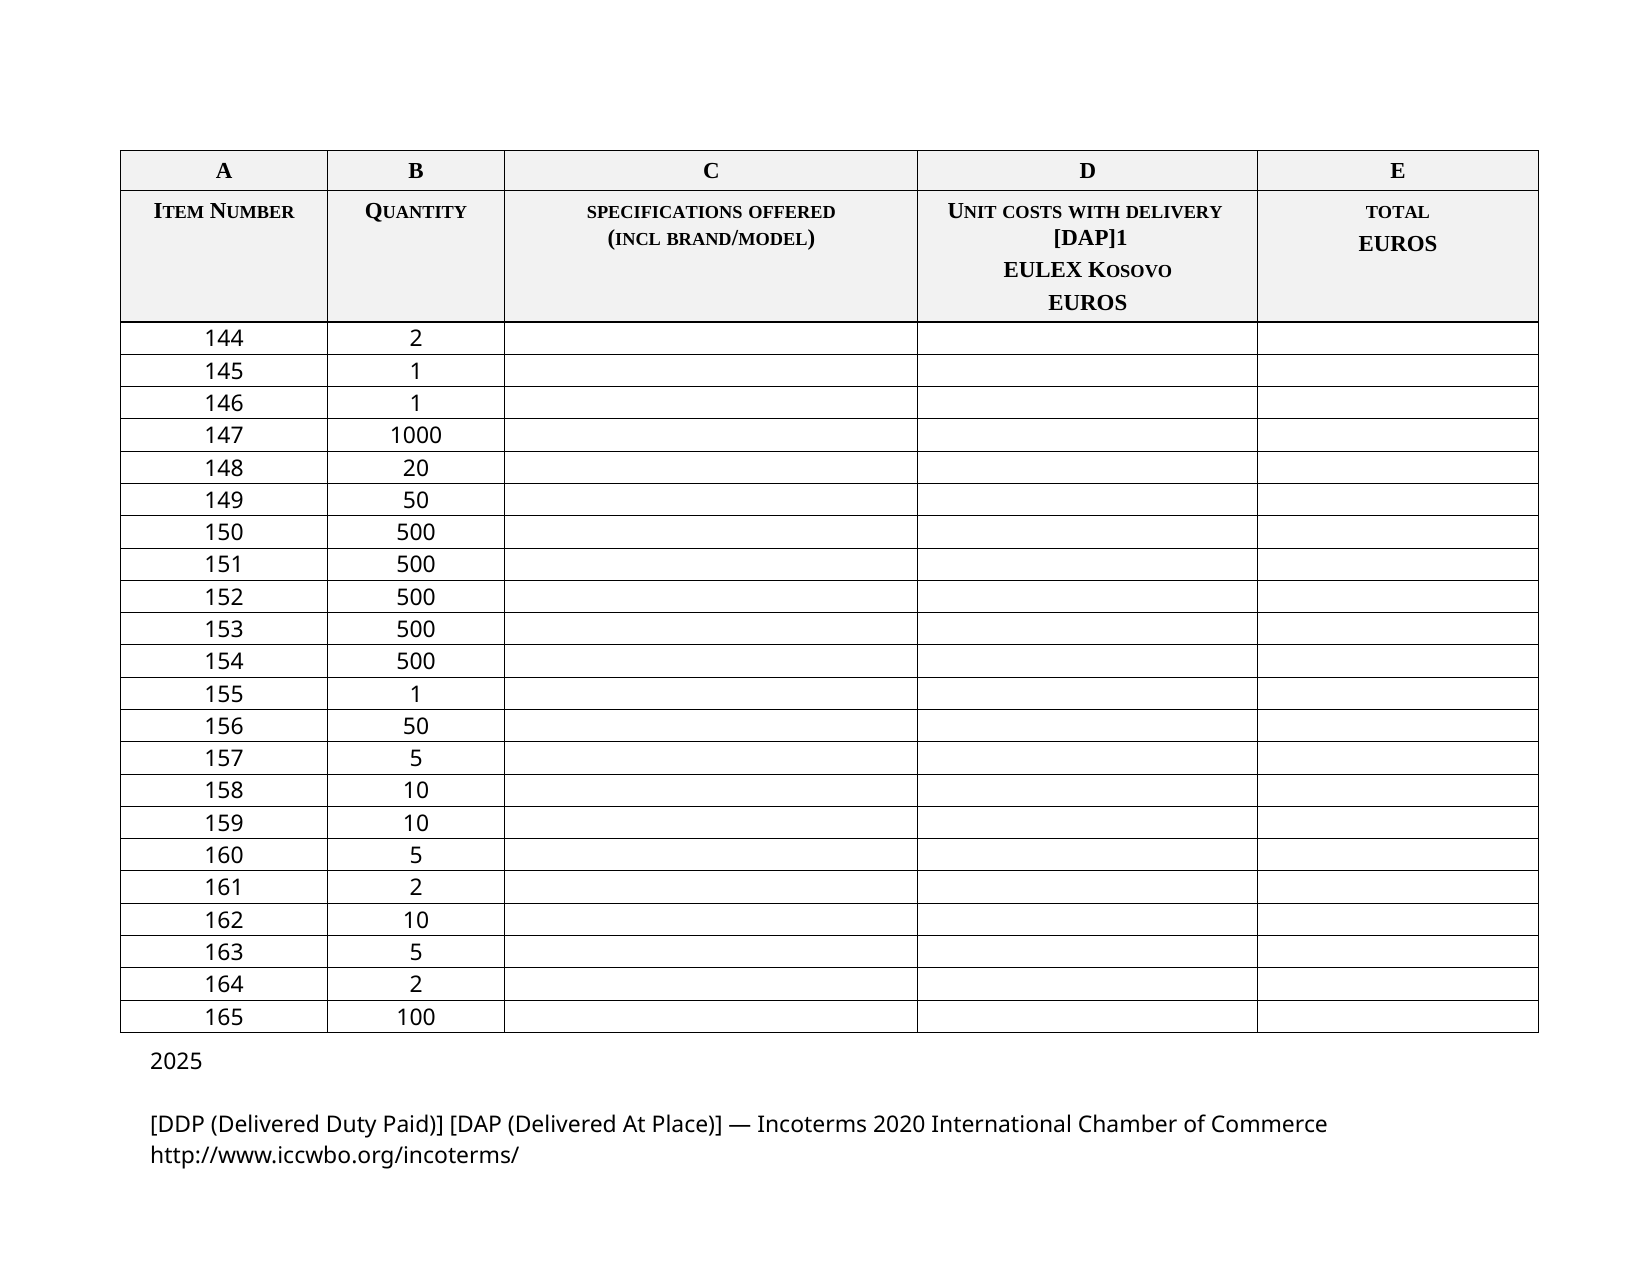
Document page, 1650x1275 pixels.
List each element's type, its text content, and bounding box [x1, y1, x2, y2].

table_cell Quantity [328, 191, 504, 321]
table_cell 100 [328, 1001, 504, 1032]
table_cell [505, 323, 917, 354]
table_cell [505, 936, 917, 967]
table_cell [918, 839, 1257, 870]
table_cell [1258, 807, 1538, 838]
table_cell 147 [121, 419, 327, 451]
table_cell 162 [121, 904, 327, 935]
table_cell 160 [121, 839, 327, 870]
table_cell [1258, 355, 1538, 386]
table_cell Item Number [121, 191, 327, 321]
table_header D [918, 151, 1257, 190]
table_cell [1258, 516, 1538, 547]
table_cell [505, 419, 917, 451]
table_cell 1 [328, 355, 504, 386]
table_cell [1258, 581, 1538, 612]
table_cell [1258, 839, 1538, 870]
table_cell [918, 645, 1257, 677]
table_cell [918, 904, 1257, 935]
table_cell [918, 710, 1257, 741]
table_cell [505, 742, 917, 773]
table_cell [918, 484, 1257, 515]
table_cell 158 [121, 775, 327, 806]
table_cell 148 [121, 452, 327, 483]
table_cell [505, 968, 917, 999]
table_cell [1258, 1001, 1538, 1032]
table_cell [505, 355, 917, 386]
table_cell [505, 549, 917, 580]
table_cell 155 [121, 678, 327, 709]
table_cell [918, 355, 1257, 386]
table_cell [1258, 549, 1538, 580]
table_cell [918, 807, 1257, 838]
table_cell 1000 [328, 419, 504, 451]
table_cell [1258, 742, 1538, 773]
table_cell 153 [121, 613, 327, 644]
table_cell 161 [121, 871, 327, 903]
table_cell [1258, 452, 1538, 483]
table_cell [505, 678, 917, 709]
table_cell [505, 645, 917, 677]
table_cell [1258, 775, 1538, 806]
table_cell [505, 775, 917, 806]
table_cell [918, 419, 1257, 451]
table_cell specifications offered (incl brand/model) [505, 191, 917, 321]
table_cell 156 [121, 710, 327, 741]
table_cell 164 [121, 968, 327, 999]
table_cell total EUROS [1258, 191, 1538, 321]
table_cell [1258, 871, 1538, 903]
table_cell [1258, 323, 1538, 354]
table_cell [1258, 645, 1538, 677]
table_cell 151 [121, 549, 327, 580]
table_cell [1258, 613, 1538, 644]
table_cell 50 [328, 484, 504, 515]
table_cell 10 [328, 807, 504, 838]
table_cell 144 [121, 323, 327, 354]
table_cell [505, 871, 917, 903]
table_cell 5 [328, 839, 504, 870]
table_header E [1258, 151, 1538, 190]
table_cell 10 [328, 775, 504, 806]
table_cell [505, 387, 917, 418]
table_cell [505, 516, 917, 547]
table_cell 500 [328, 645, 504, 677]
table_cell 154 [121, 645, 327, 677]
table_cell 2 [328, 968, 504, 999]
table_cell [505, 1001, 917, 1032]
table_cell [1258, 710, 1538, 741]
table_cell [505, 613, 917, 644]
table_cell [918, 968, 1257, 999]
table_cell 149 [121, 484, 327, 515]
table_header B [328, 151, 504, 190]
table_cell [918, 775, 1257, 806]
table_header A [121, 151, 327, 190]
table_cell 10 [328, 904, 504, 935]
table_header C [505, 151, 917, 190]
table_cell 159 [121, 807, 327, 838]
table_cell [505, 710, 917, 741]
table_cell 152 [121, 581, 327, 612]
table_cell [1258, 419, 1538, 451]
table_cell 500 [328, 516, 504, 547]
table_cell 146 [121, 387, 327, 418]
table_cell 165 [121, 1001, 327, 1032]
table_cell [505, 452, 917, 483]
table_cell 5 [328, 742, 504, 773]
table_cell [1258, 484, 1538, 515]
table_cell [1258, 387, 1538, 418]
table_cell [1258, 936, 1538, 967]
table_cell 2 [328, 871, 504, 903]
table_cell [918, 581, 1257, 612]
table_cell [505, 484, 917, 515]
table_cell [918, 387, 1257, 418]
table_cell 157 [121, 742, 327, 773]
table_cell [918, 516, 1257, 547]
table_cell [918, 742, 1257, 773]
table_cell [505, 904, 917, 935]
table_cell 163 [121, 936, 327, 967]
table_cell [918, 936, 1257, 967]
table_cell Unit costs with delivery [DAP]1 EULEX Kosovo EUROS [918, 191, 1257, 321]
table_cell [918, 1001, 1257, 1032]
table_cell [918, 452, 1257, 483]
table_cell 150 [121, 516, 327, 547]
table_cell [918, 613, 1257, 644]
table_cell [918, 549, 1257, 580]
table_cell 500 [328, 581, 504, 612]
table_cell [505, 839, 917, 870]
table_cell [505, 807, 917, 838]
table_cell 2 [328, 323, 504, 354]
table_cell [918, 323, 1257, 354]
table_cell 20 [328, 452, 504, 483]
table_cell 5 [328, 936, 504, 967]
table_cell [1258, 968, 1538, 999]
table_cell 1 [328, 387, 504, 418]
table_cell 500 [328, 613, 504, 644]
table_cell 500 [328, 549, 504, 580]
table_cell [1258, 678, 1538, 709]
table_cell 50 [328, 710, 504, 741]
table_cell [505, 581, 917, 612]
table_cell 145 [121, 355, 327, 386]
table_cell [1258, 904, 1538, 935]
table_cell [918, 871, 1257, 903]
table_cell 1 [328, 678, 504, 709]
table_cell [918, 678, 1257, 709]
